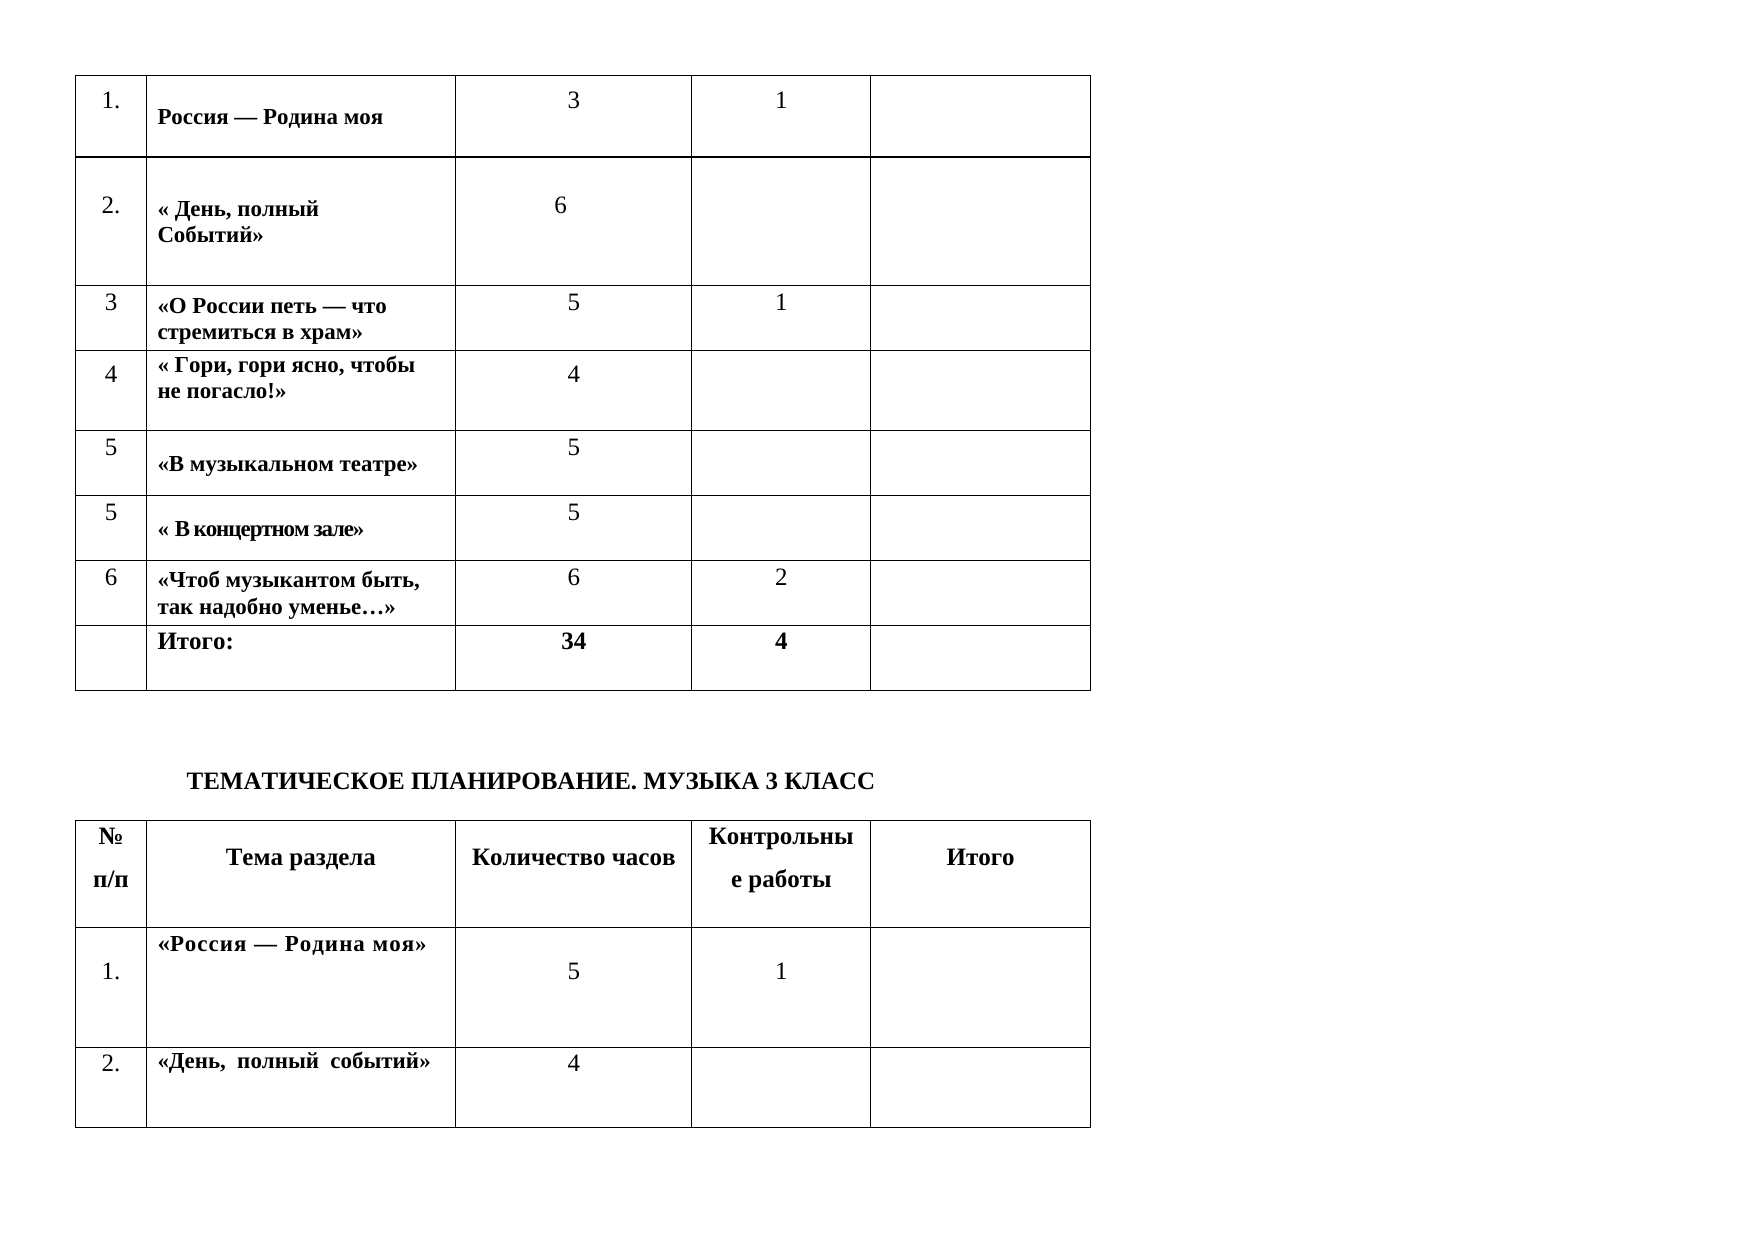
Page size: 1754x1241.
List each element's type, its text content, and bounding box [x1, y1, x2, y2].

table_cell 4 [692, 626, 870, 690]
table_cell 34 [456, 626, 691, 690]
table_cell 5 [456, 496, 691, 560]
table_cell [871, 431, 1090, 495]
table_cell [871, 928, 1090, 1047]
table_cell [871, 158, 1090, 285]
table_cell 4 [76, 351, 146, 430]
table_cell [692, 158, 870, 285]
table_cell 1 [692, 928, 870, 1047]
table_cell 3 [456, 76, 691, 156]
text ТЕМАТИЧЕСКОЕ ПЛАНИРОВАНИЕ. МУЗЫКА 3 КЛАСС [186, 766, 1679, 794]
table_cell Итого: [147, 626, 455, 690]
table_cell 6 [456, 158, 691, 285]
table_cell 6 [456, 561, 691, 625]
table_cell 1 [692, 76, 870, 156]
table_cell «Чтоб музыкантом быть, так надобно уменье…» [147, 561, 455, 625]
table_cell 3 [76, 286, 146, 350]
table_cell [871, 626, 1090, 690]
table_cell 5 [456, 286, 691, 350]
table_cell «Россия — Родина моя» [147, 928, 455, 1047]
table_header Итого [871, 821, 1090, 927]
table_header Количество часов [456, 821, 691, 927]
table_cell 5 [456, 928, 691, 1047]
table_cell 4 [456, 1048, 691, 1127]
table_cell [871, 496, 1090, 560]
table_cell [871, 1048, 1090, 1127]
table_cell 1. [76, 928, 146, 1047]
table_cell [871, 286, 1090, 350]
table_cell [871, 76, 1090, 156]
table_cell 5 [76, 496, 146, 560]
table_cell «О России петь — что стремиться в храм» [147, 286, 455, 350]
table_cell 5 [456, 431, 691, 495]
table_cell 5 [76, 431, 146, 495]
table_cell [692, 431, 870, 495]
table_cell 2 [692, 561, 870, 625]
table_cell 2. [76, 158, 146, 285]
table_cell 4 [456, 351, 691, 430]
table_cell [147, 1048, 455, 1127]
table_cell 1. [76, 76, 146, 156]
table_cell [692, 496, 870, 560]
table_cell Россия — Родина моя [147, 76, 455, 156]
table_cell [871, 351, 1090, 430]
table_cell « В концертном зале» [147, 496, 455, 560]
table_cell [692, 1048, 870, 1127]
table_header Тема раздела [147, 821, 455, 927]
table_header № п/п [76, 821, 146, 927]
table_cell [871, 561, 1090, 625]
table_cell [76, 626, 146, 690]
table_cell «В музыкальном театре» [147, 431, 455, 495]
table_cell 6 [76, 561, 146, 625]
table_header Контрольные работы [692, 821, 870, 927]
table_cell « Гори, гори ясно, чтобы не погасло!» [147, 351, 455, 430]
table_cell 1 [692, 286, 870, 350]
table_cell 2. [76, 1048, 146, 1127]
table_cell [692, 351, 870, 430]
table_cell « День, полный Событий» [147, 158, 455, 285]
